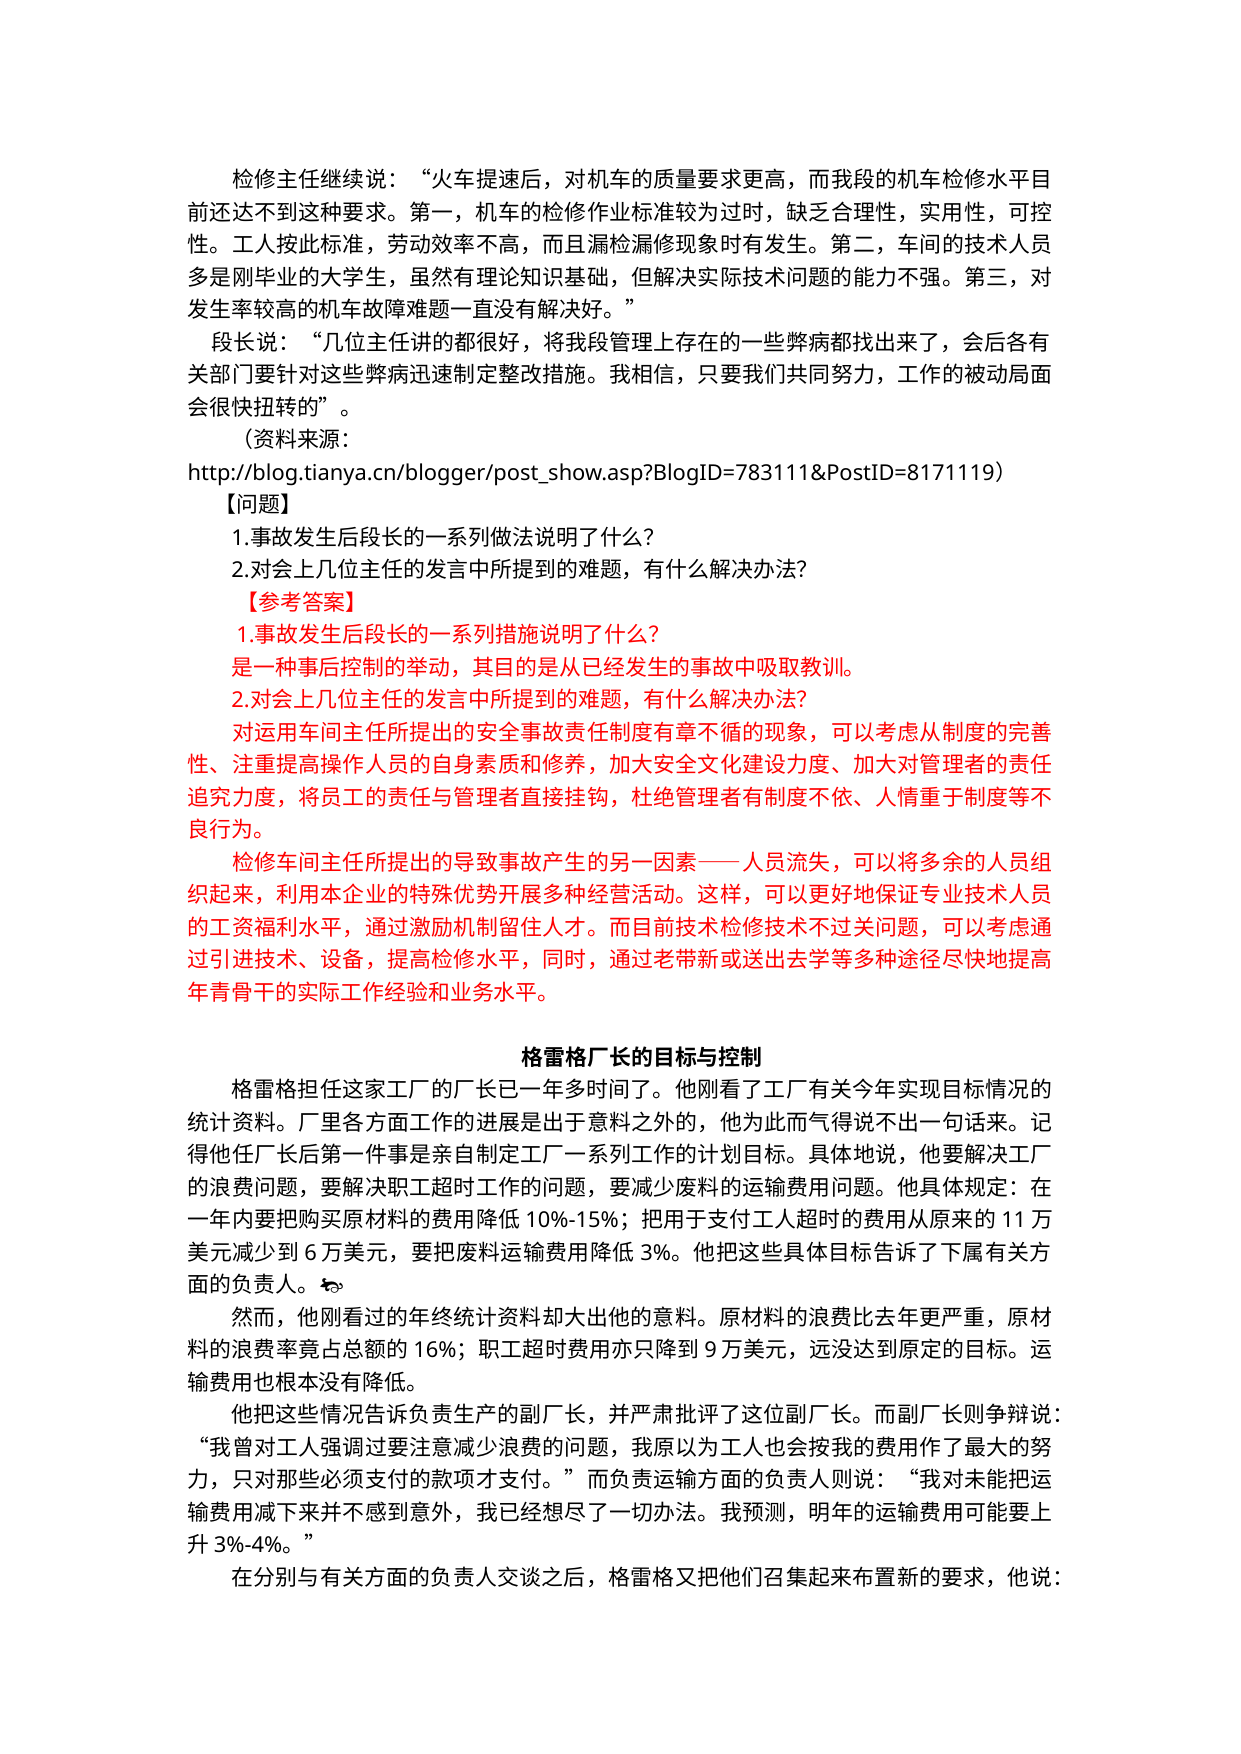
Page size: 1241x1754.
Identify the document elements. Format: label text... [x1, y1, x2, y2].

text 他把这些情况告诉负责生产的副厂长，并严肃批评了这位副厂长。而副厂长则争辩说：“我曾对工人强调过要注意减少浪费的问题，我原以为工人也会按我的费用作了最大的努力，只对那些必须支付的款项才支付。”而负责运输方面的负责人则说：“我对未能把运输费用减下来并不感到意外，我已经想尽了一切办法。我预测，明年的运输费用可能要上升3%-4%。” [187, 1397, 1053, 1559]
text 格雷格担任这家工厂的厂长已一年多时间了。他刚看了工厂有关今年实现目标情况的统计资料。厂里各方面工作的进展是出于意料之外的，他为此而气得说不出一句话来。记得他任厂长后第一件事是亲自制定工厂一系列工作的计划目标。具体地说，他要解决工厂的浪费问题，要解决职工超时工作的问题，要减少废料的运输费用问题。他具体规定：在一年内要把购买原材料的费用降低10%-15%；把用于支付工人超时的费用从原来的11万美元减少到6万美元，要把废料运输费用降低3%。他把这些具体目标告诉了下属有关方面的负责人。 [187, 1072, 1053, 1299]
text http://blog.tianya.cn/blogger/post_show.asp?BlogID=783111&PostID=8171119） 【问题】 1.事故发生后段长的一系列做法说明了什么？ 2.对会上几位主任的发言中所提到的难题，有什么解决办法？ 【参考答案】 1.事故发生后段长的一系列措施说明了什么？ 是一种事后控制的举动，其目的是从已经发生的事故中吸取教训。 2.对会上几位主任的发言中所提到的难题，有什么解决办法？ 对运用车间主任所提出的安全事故责任制度有章不循的现象，可以考虑从制度的完善性、注重提高操作人员的自身素质和修养，加大安全文化建设力度、加大对管理者的责任追究力度，将员工的责任与管理者直接挂钩，杜绝管理者有制度不依、人情重于制度等不良行为。 检修车间主任所提出的导致事故产生的另一因素——人员流失，可以将多余的人员组织起来，利用本企业的特殊优势开展多种经营活动。这样，可以更好地保证专业技术人员的工资福利水平，通过激励机制留住人才。而目前技术检修技术不过关问题，可以考虑通过引进技术、设备，提高检修水平，同时，通过老带新或送出去学等多种途径尽快地提高年青骨干的实际工作经验和业务水平。 [187, 454, 1053, 1039]
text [187, 1559, 1053, 1592]
text 格雷格厂长的目标与控制 [187, 1039, 1053, 1072]
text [187, 162, 1053, 422]
text 然而，他刚看过的年终统计资料却大出他的意料。原材料的浪费比去年更严重，原材料的浪费率竟占总额的16%；职工超时费用亦只降到9万美元，远没达到原定的目标。运输费用也根本没有降低。 [187, 1299, 1053, 1397]
text （资料来源： [187, 422, 1053, 454]
